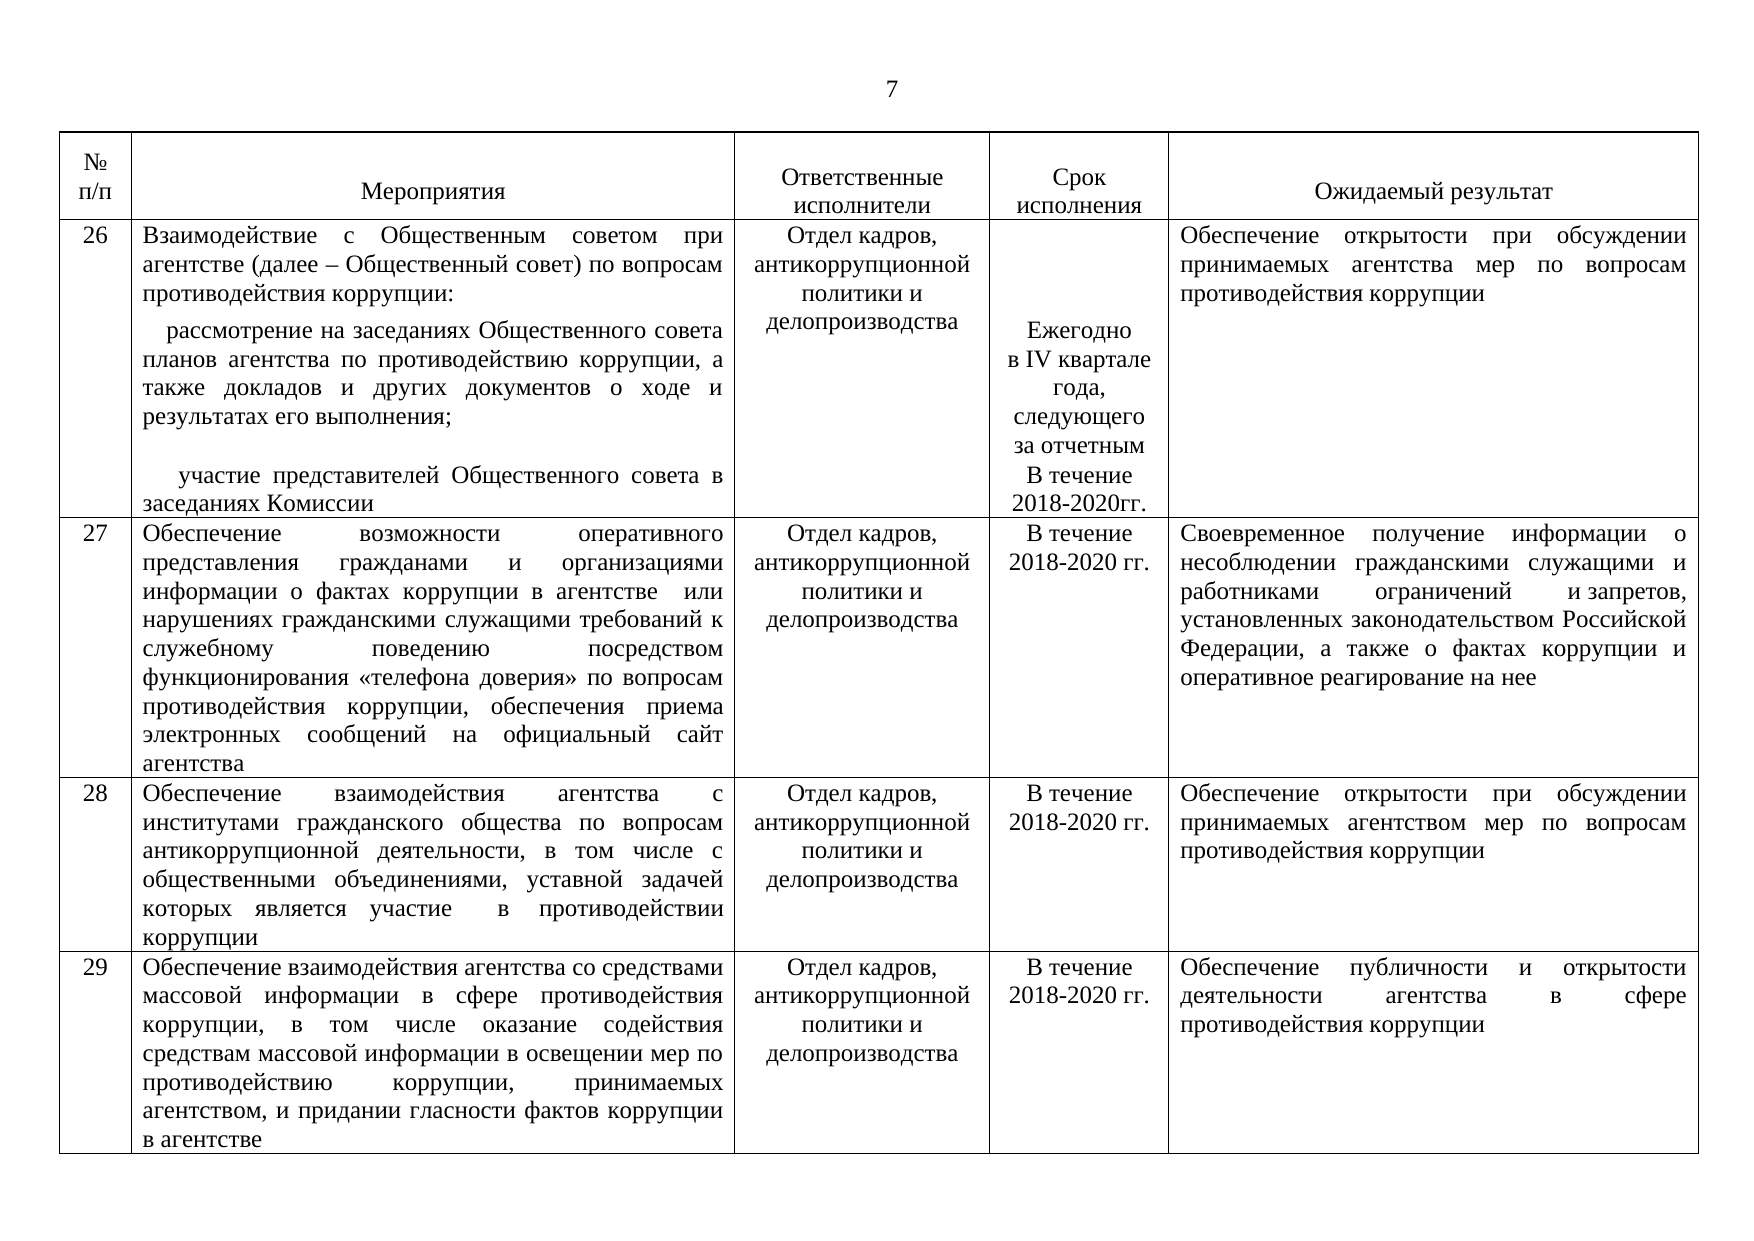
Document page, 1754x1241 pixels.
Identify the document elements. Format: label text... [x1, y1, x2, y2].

table_cell Обеспечение взаимодействия агентства с институтами гражданского общества по вопросам антикоррупционной деятельности, в том числе с общественными объединениями, уставной задачей которых является участие в противодействии коррупции [132, 778, 734, 951]
table_cell Обеспечение взаимодействия агентства со средствами массовой информации в сфере противодействия коррупции, в том числе оказание содействия средствам массовой информации в освещении мер по противодействию коррупции, принимаемых агентством, и придании гласности фактов коррупции в агентстве [132, 952, 734, 1153]
table_header № п/п [60, 133, 131, 219]
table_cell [735, 220, 989, 517]
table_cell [735, 952, 989, 1153]
table_cell 28 [60, 778, 131, 951]
table_header Мероприятия [132, 133, 734, 219]
table_header Ответственные исполнители [735, 133, 989, 219]
table_cell Своевременное получение информации о несоблюдении гражданскими служащими и работниками ограничений и запретов, установленных законодательством Российской Федерации, а также о фактах коррупции и оперативное реагирование на нее [1169, 518, 1698, 777]
table_header Срок исполнения [990, 133, 1168, 219]
table_cell Обеспечение возможности оперативного представления гражданами и организациями информации о фактах коррупции в агентстве или нарушениях гражданскими служащими требований к служебному поведению посредством функционирования «телефона доверия» по вопросам противодействия коррупции, обеспечения приема электронных сообщений на официальный сайт агентства [132, 518, 734, 777]
table_cell Отдел кадров, антикоррупционной политики и делопроизводства [735, 518, 989, 777]
table_cell Ежегодно в IV квартале года, следующего за отчетным [990, 314, 1168, 459]
table_cell рассмотрение на заседаниях Общественного совета планов агентства по противодействию коррупции, а также докладов и других документов о ходе и результатах его выполнения; [132, 314, 734, 459]
table_cell В течение 2018-2020 гг. [990, 778, 1168, 951]
table_cell В течение 2018-2020 гг. [990, 518, 1168, 777]
table_cell [990, 220, 1168, 314]
table_cell Отдел кадров, антикоррупционной политики и делопроизводства [735, 778, 989, 951]
table_cell Обеспечение открытости при обсуждении принимаемых агентства мер по вопросам противодействия коррупции [1169, 220, 1698, 517]
table_cell 29 [60, 952, 131, 1153]
table_cell участие представителей Общественного совета в заседаниях Комиссии [132, 459, 734, 517]
table_cell Обеспечение публичности и открытости деятельности агентства в сфере противодействия коррупции [1169, 952, 1698, 1153]
table_cell В течение 2018-2020гг. [990, 459, 1168, 517]
table_cell Взаимодействие с Общественным советом при агентстве (далее – Общественный совет) по вопросам противодействия коррупции: [132, 220, 734, 314]
table_cell В течение 2018-2020 гг. [990, 952, 1168, 1153]
table_cell 26 [60, 220, 131, 517]
table_cell 27 [60, 518, 131, 777]
table_header Ожидаемый результат [1169, 133, 1698, 219]
table_cell Обеспечение открытости при обсуждении принимаемых агентством мер по вопросам противодействия коррупции [1169, 778, 1698, 951]
